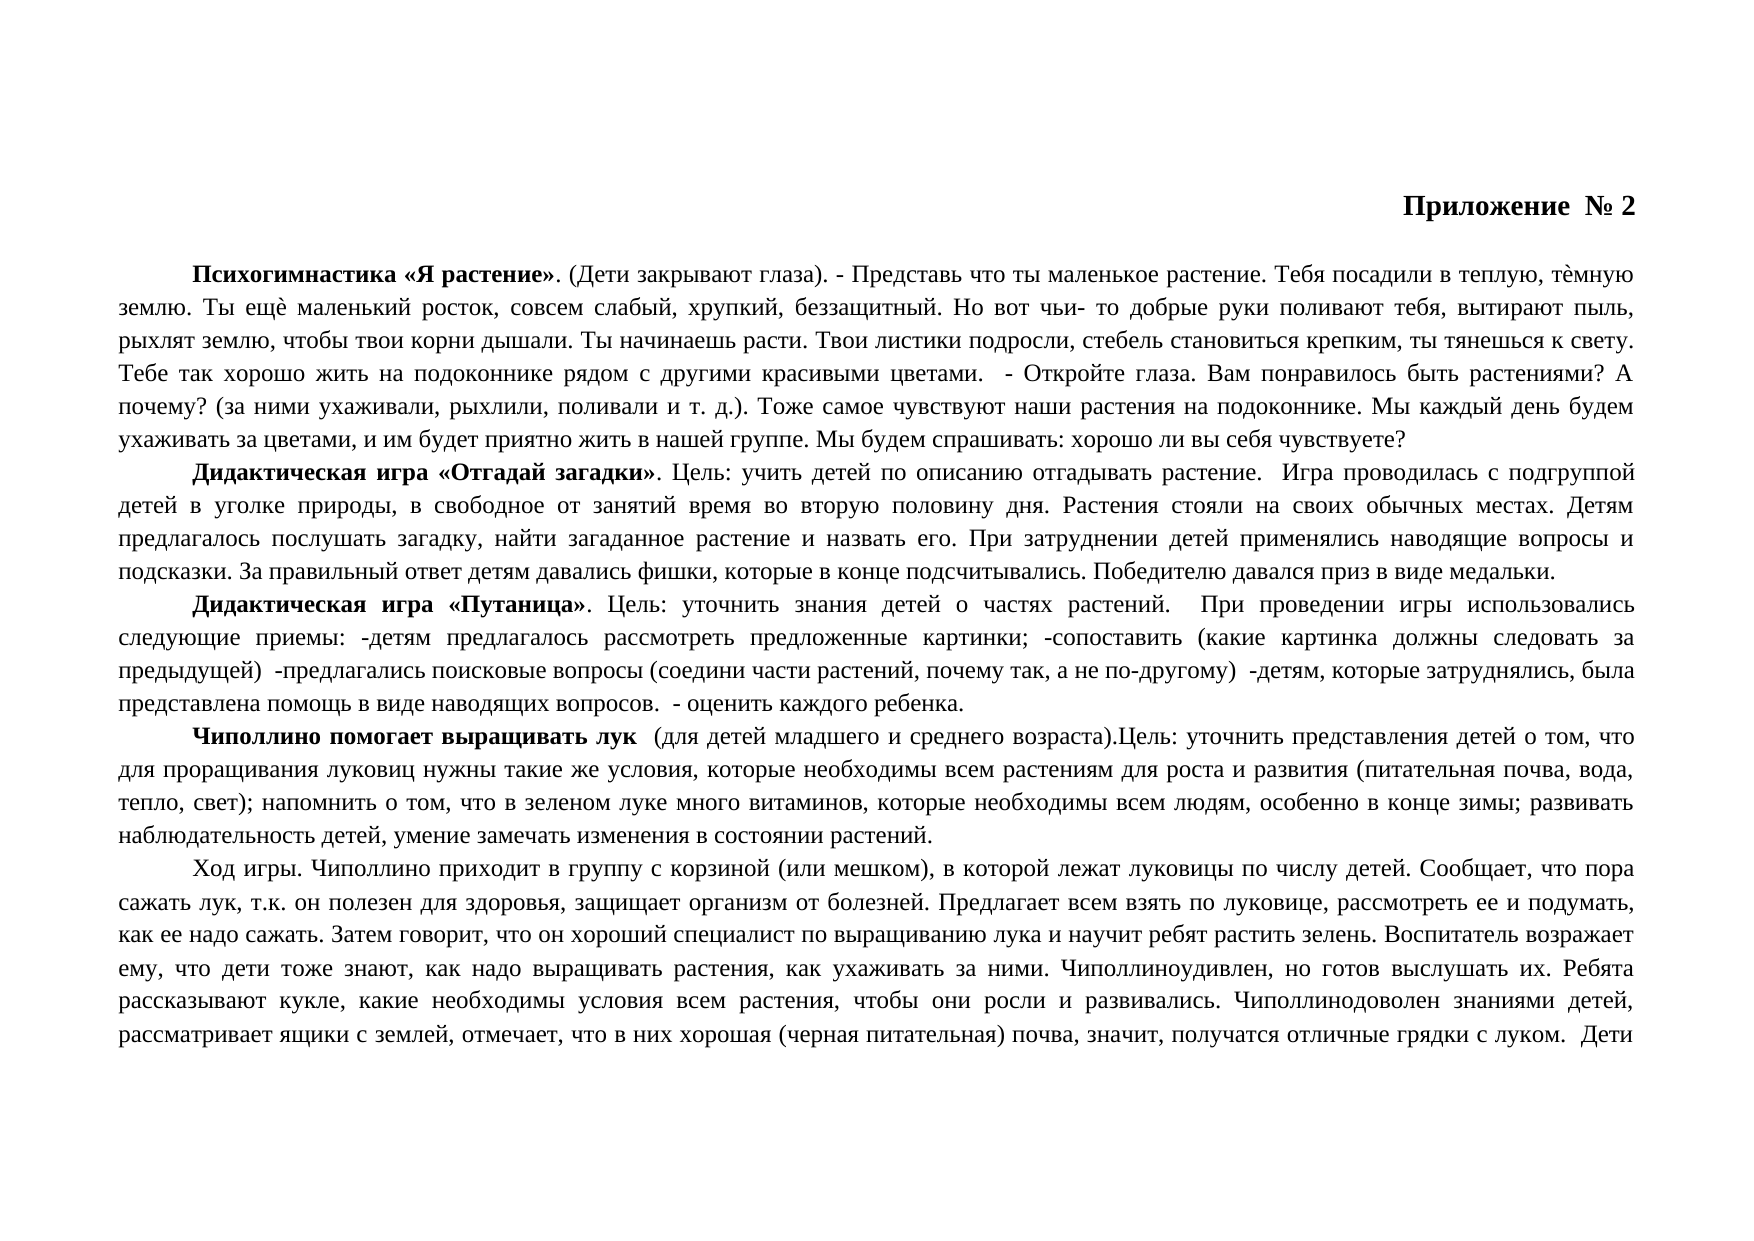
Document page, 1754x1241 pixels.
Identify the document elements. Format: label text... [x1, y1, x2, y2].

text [118, 853, 1636, 1047]
text Чиполлино помогает выращивать лук (для детей младшего и среднего возраста).Цель: уточнить представления детей о том, что для проращивания луковиц нужны такие же условия, которые необходимы всем растениям для роста и развития (питательная почва, вода, тепло, свет); напомнить о том, что в зеленом луке много витаминов, которые необходимы всем людям, особенно в конце зимы; развивать наблюдательность детей, умение замечать изменения в состоянии растений. [118, 721, 1636, 849]
text Психогимнастика «Я растение». (Дети закрывают глаза). - Представь что ты маленькое растение. Тебя посадили в теплую, тѐмную землю. Ты ещѐ маленький росток, совсем слабый, хрупкий, беззащитный. Но вот чьи- то добрые руки поливают тебя, вытирают пыль, рыхлят землю, чтобы твои корни дышали. Ты начинаешь расти. Твои листики подросли, стебель становиться крепким, ты тянешься к свету. Тебе так хорошо жить на подоконнике рядом с другими красивыми цветами. - Откройте глаза. Вам понравилось быть растениями? А почему? (за ними ухаживали, рыхлили, поливали и т. д.). Тоже самое чувствуют наши растения на подоконнике. Мы каждый день будем ухаживать за цветами, и им будет приятно жить в нашей группе. Мы будем спрашивать: хорошо ли вы себя чувствуете? [118, 259, 1636, 453]
text Приложение № 2 [118, 188, 1636, 221]
text Дидактическая игра «Путаница». Цель: уточнить знания детей о частях растений. При проведении игры использовались следующие приемы: -детям предлагалось рассмотреть предложенные картинки; -сопоставить (какие картинка должны следовать за предыдущей) -предлагались поисковые вопросы (соедини части растений, почему так, а не по-другому) -детям, которые затруднялись, была представлена помощь в виде наводящих вопросов. - оценить каждого ребенка. [118, 589, 1636, 717]
text Дидактическая игра «Отгадай загадки». Цель: учить детей по описанию отгадывать растение. Игра проводилась с подгруппой детей в уголке природы, в свободное от занятий время во вторую половину дня. Растения стояли на своих обычных местах. Детям предлагалось послушать загадку, найти загаданное растение и назвать его. При затруднении детей применялись наводящие вопросы и подсказки. За правильный ответ детям давались фишки, которые в конце подсчитывались. Победителю давался приз в виде медальки. [118, 457, 1636, 585]
